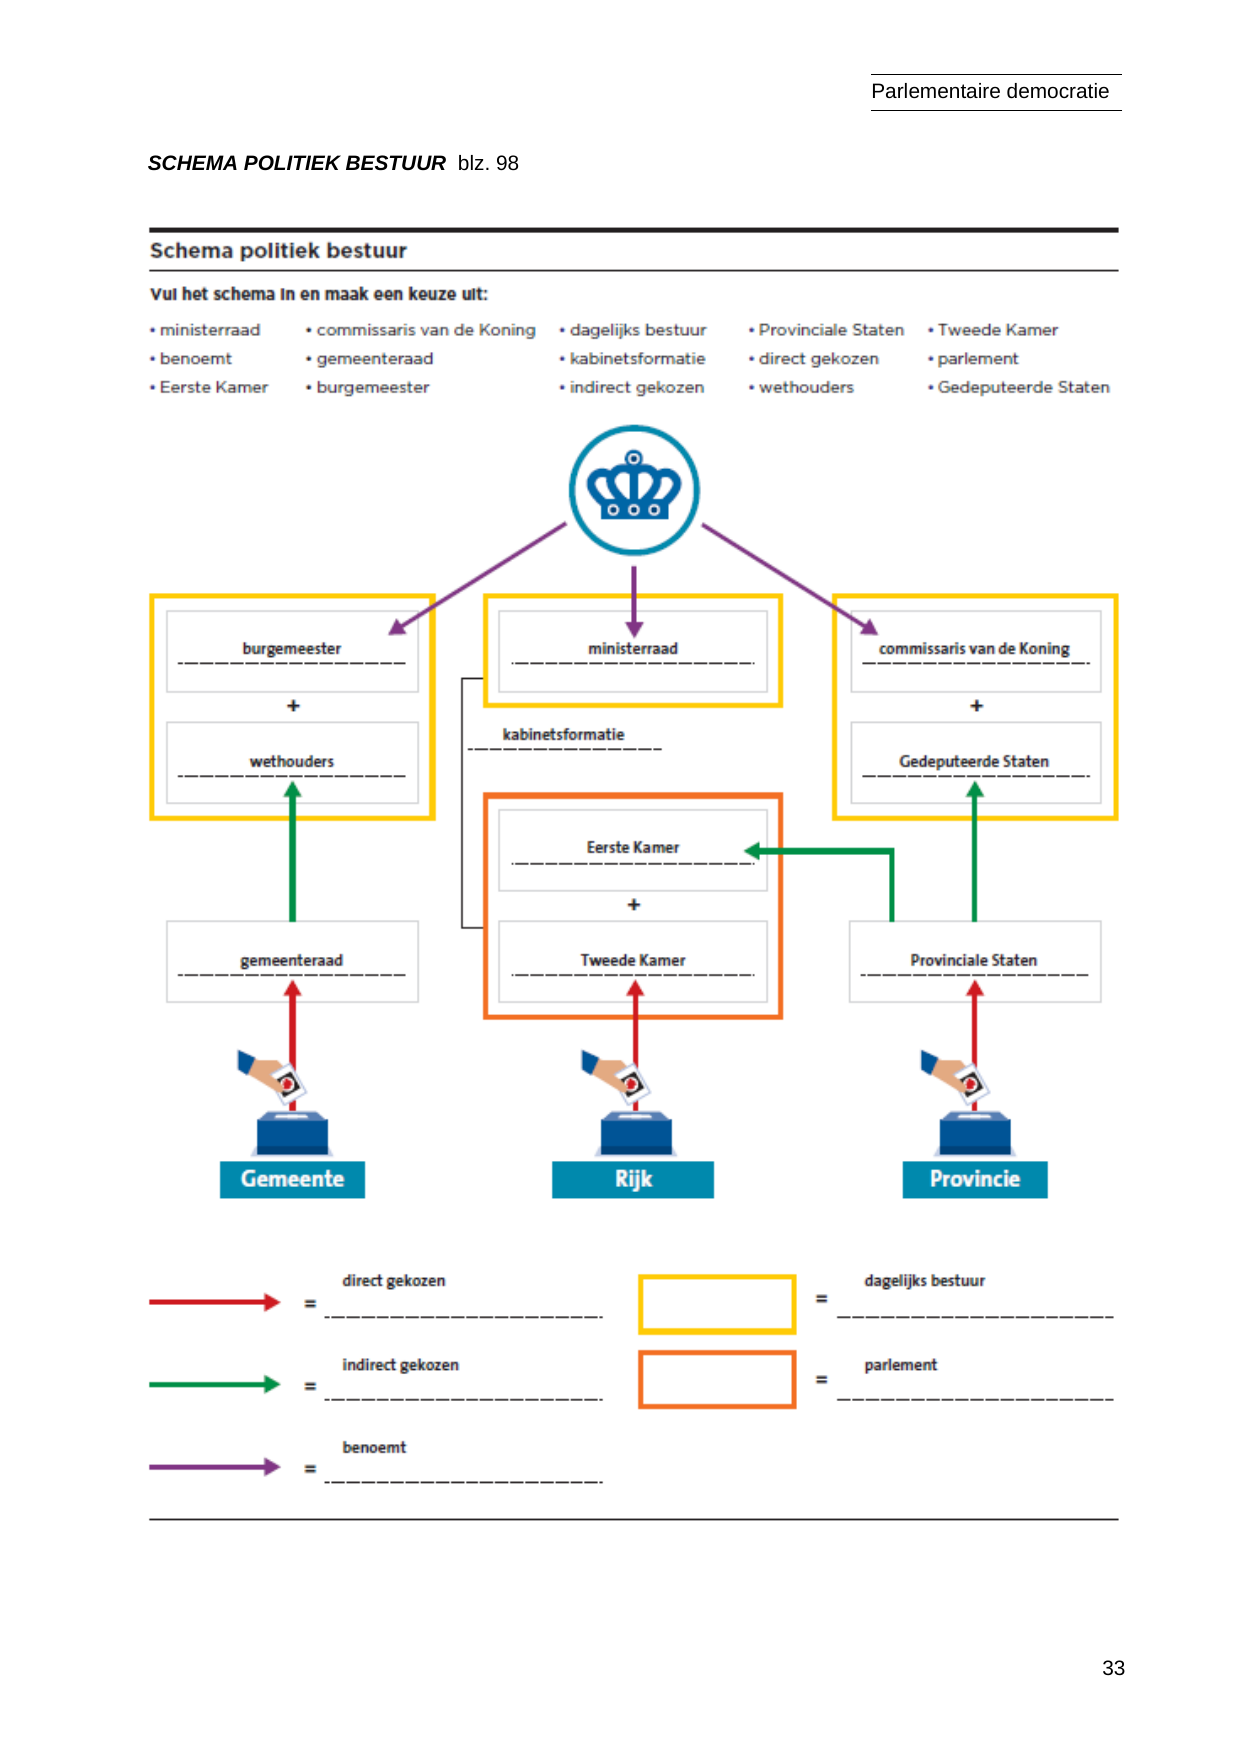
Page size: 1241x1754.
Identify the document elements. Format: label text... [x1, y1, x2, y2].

text Schema politiek bestuur blz. 98 [148, 148, 1125, 175]
